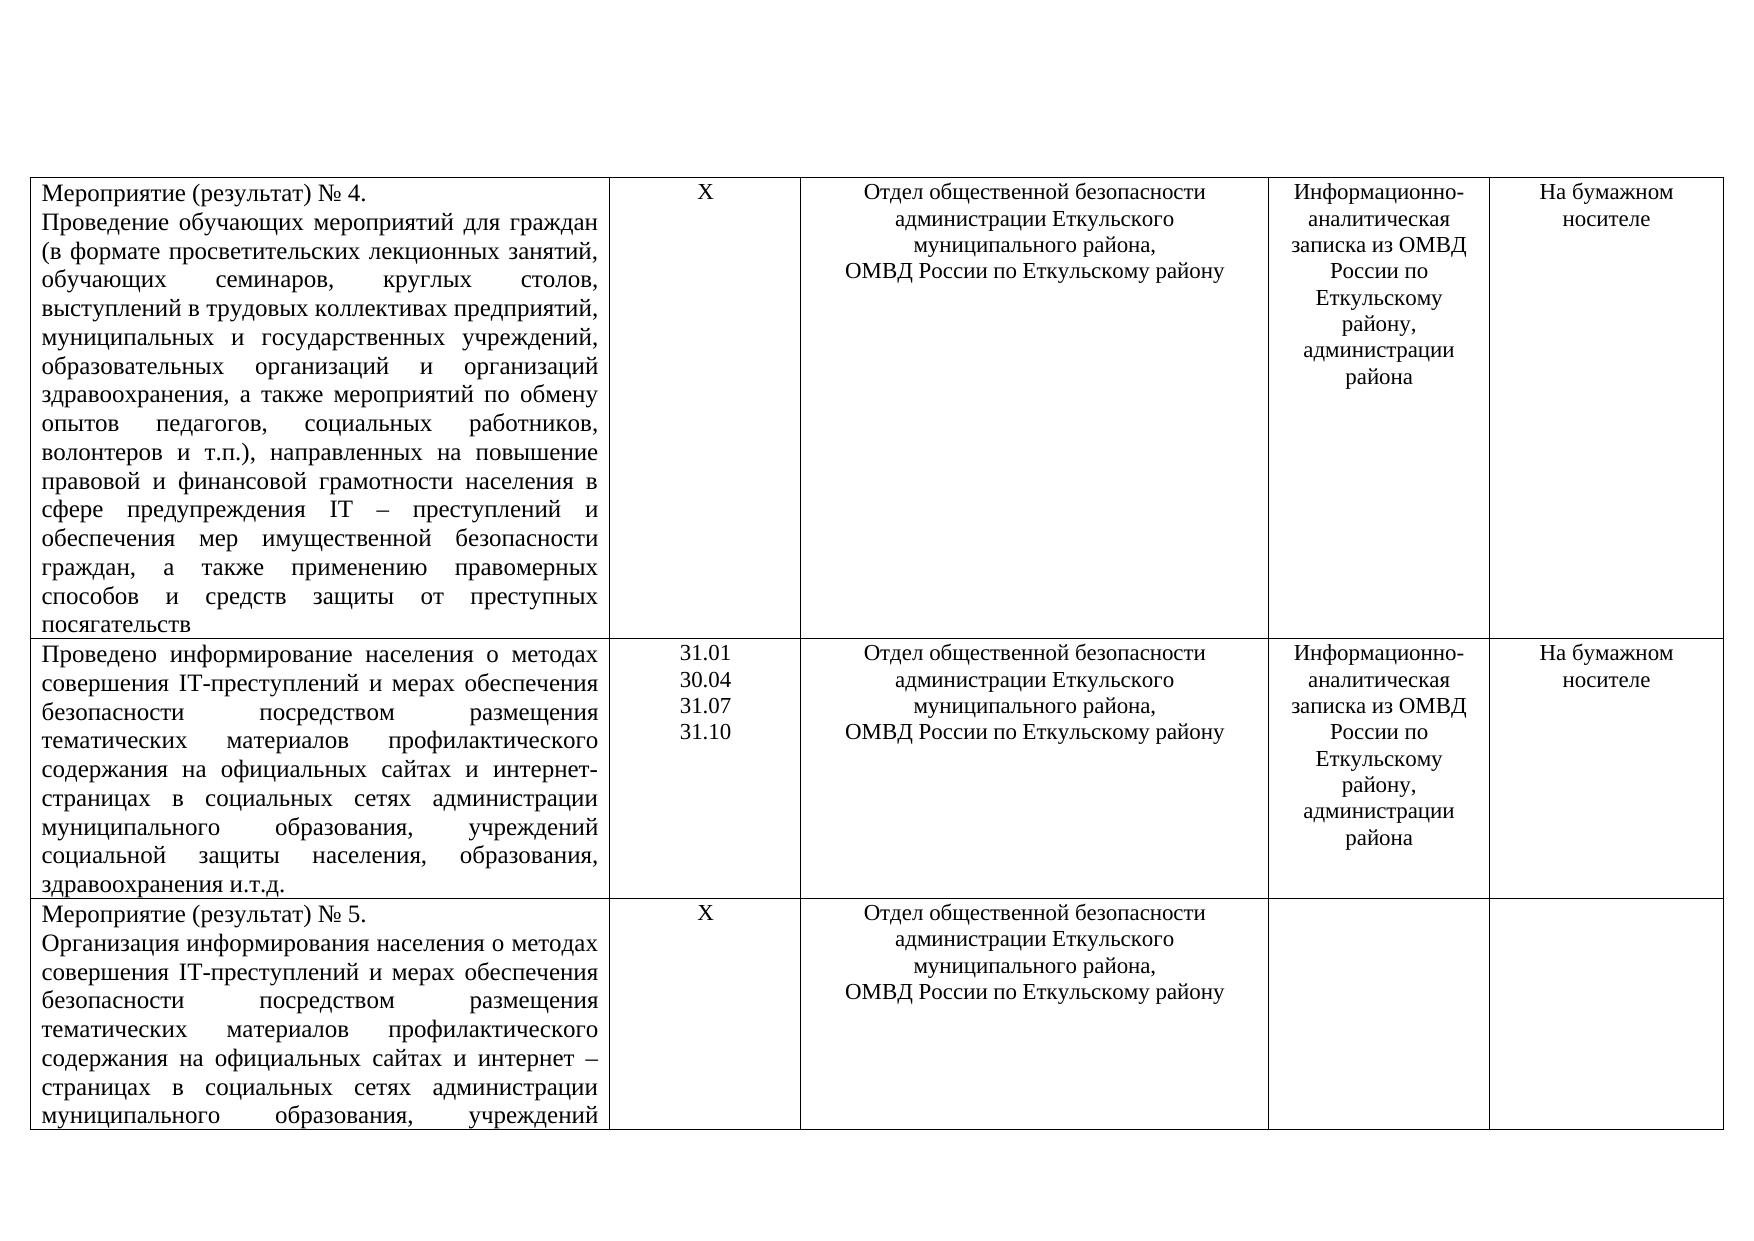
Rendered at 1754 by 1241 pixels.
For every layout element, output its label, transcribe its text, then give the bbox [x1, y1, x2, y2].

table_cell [1490, 178, 1723, 638]
table_cell На бумажном носителе [1490, 639, 1723, 898]
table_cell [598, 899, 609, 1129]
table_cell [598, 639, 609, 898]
table_cell Информационно-аналитическая записка из ОМВД России по Еткульскому району, администрации района [1269, 639, 1489, 898]
table_cell X [610, 899, 800, 1129]
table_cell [801, 639, 1268, 898]
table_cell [801, 899, 1268, 1129]
table_cell [1490, 899, 1723, 1129]
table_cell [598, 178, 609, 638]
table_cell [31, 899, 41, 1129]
table_cell 31.01 30.04 31.07 31.10 [610, 639, 800, 898]
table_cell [801, 178, 1268, 638]
table_cell X [610, 178, 800, 638]
table_cell [1269, 899, 1489, 1129]
table_cell Информационно-аналитическая записка из ОМВД России по Еткульскому району, администрации района [1269, 178, 1489, 638]
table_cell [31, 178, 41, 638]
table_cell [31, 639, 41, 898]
